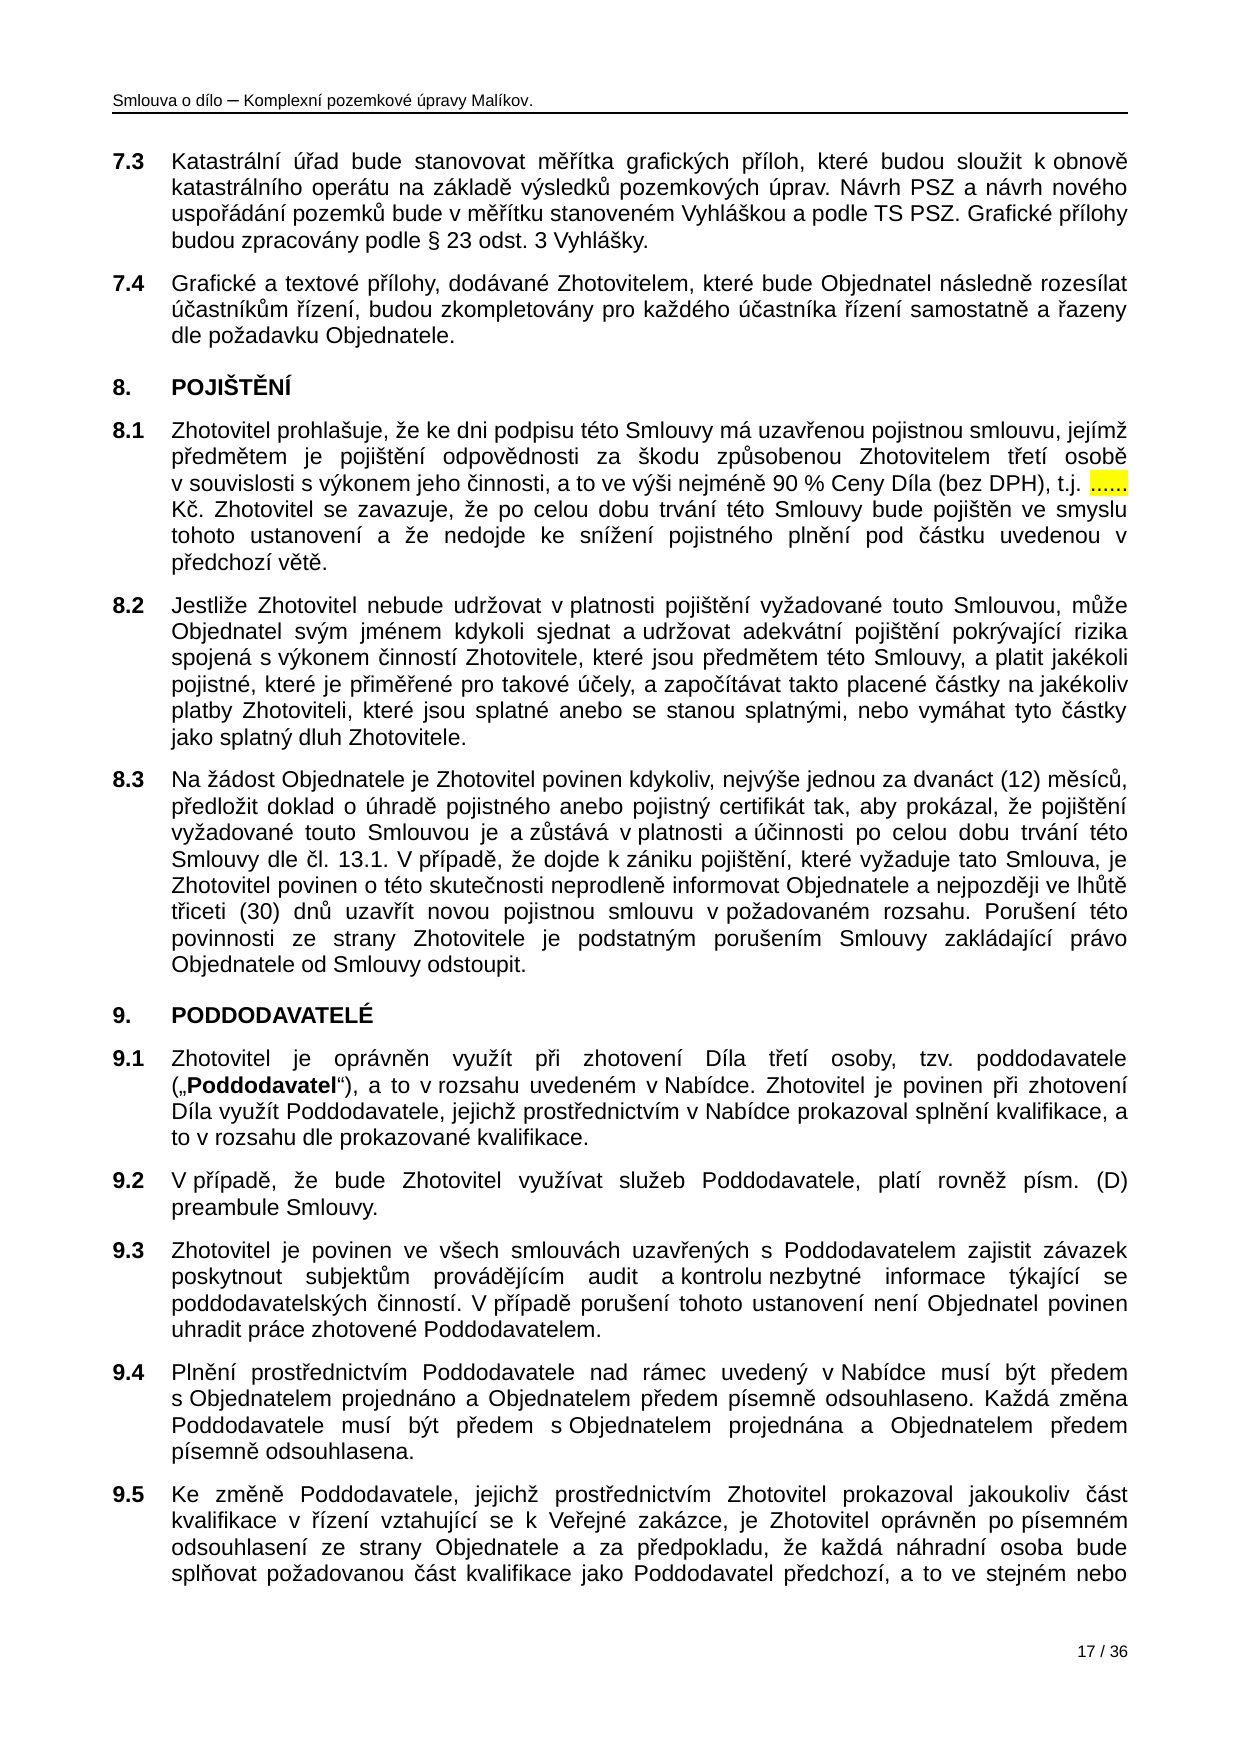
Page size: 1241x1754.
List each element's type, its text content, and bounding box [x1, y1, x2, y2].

text Plnění prostřednictvím Poddodavatele nad rámec uvedený v Nabídce musí být předem s Objednatelem projednáno a Objednatelem předem písemně odsouhlaseno. Každá změna Poddodavatele musí být předem s Objednatelem projednána a Objednatelem předem písemně odsouhlasena. [112, 1359, 1128, 1464]
text Zhotovitel prohlašuje, že ke dni podpisu této Smlouvy má uzavřenou pojistnou smlouvu, jejímž předmětem je pojištění odpovědnosti za škodu způsobenou Zhotovitelem třetí osobě v souvislosti s výkonem jeho činnosti, a to ve výši nejméně 90 % Ceny Díla (bez DPH), t.j. ...... Kč. Zhotovitel se zavazuje, že po celou dobu trvání této Smlouvy bude pojištěn ve smyslu tohoto ustanovení a že nedojde ke snížení pojistného plnění pod částku uvedenou v předchozí větě. [112, 417, 1128, 575]
text Katastrální úřad bude stanovovat měřítka grafických příloh, které budou sloužit k obnově katastrálního operátu na základě výsledků pozemkových úprav. Návrh PSZ a návrh nového uspořádání pozemků bude v měřítku stanoveném Vyhláškou a podle TS PSZ. Grafické přílohy budou zpracovány podle § 23 odst. 3 Vyhlášky. [112, 148, 1128, 253]
text Pojištění [112, 374, 1128, 400]
text Grafické a textové přílohy, dodávané Zhotovitelem, které bude Objednatel následně rozesílat účastníkům řízení, budou zkompletovány pro každého účastníka řízení samostatně a řazeny dle požadavku Objednatele. [112, 270, 1128, 349]
text Jestliže Zhotovitel nebude udržovat v platnosti pojištění vyžadované touto Smlouvou, může Objednatel svým jménem kdykoli sjednat a udržovat adekvátní pojištění pokrývající rizika spojená s výkonem činností Zhotovitele, které jsou předmětem této Smlouvy, a platit jakékoli pojistné, které je přiměřené pro takové účely, a započítávat takto placené částky na jakékoliv platby Zhotoviteli, které jsou splatné anebo se stanou splatnými, nebo vymáhat tyto částky jako splatný dluh Zhotovitele. [112, 592, 1128, 750]
text Poddodavatelé [112, 1002, 1128, 1029]
text V případě, že bude Zhotovitel využívat služeb Poddodavatele, platí rovněž písm. (D) preambule Smlouvy. [112, 1167, 1128, 1220]
text Zhotovitel je oprávněn využít při zhotovení Díla třetí osoby, tzv. poddodavatele („Poddodavatel“), a to v rozsahu uvedeném v Nabídce. Zhotovitel je povinen při zhotovení Díla využít Poddodavatele, jejichž prostřednictvím v Nabídce prokazoval splnění kvalifikace, a to v rozsahu dle prokazované kvalifikace. [112, 1045, 1128, 1151]
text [112, 1481, 1128, 1586]
text Zhotovitel je povinen ve všech smlouvách uzavřených s Poddodavatelem zajistit závazek poskytnout subjektům provádějícím audit a kontrolu nezbytné informace týkající se poddodavatelských činností. V případě porušení tohoto ustanovení není Objednatel povinen uhradit práce zhotovené Poddodavatelem. [112, 1237, 1128, 1342]
text Na žádost Objednatele je Zhotovitel povinen kdykoliv, nejvýše jednou za dvanáct (12) měsíců, předložit doklad o úhradě pojistného anebo pojistný certifikát tak, aby prokázal, že pojištění vyžadované touto Smlouvou je a zůstává v platnosti a účinnosti po celou dobu trvání této Smlouvy dle čl. 13.1. V případě, že dojde k zániku pojištění, které vyžaduje tato Smlouva, je Zhotovitel povinen o této skutečnosti neprodleně informovat Objednatele a nejpozději ve lhůtě třiceti (30) dnů uzavřít novou pojistnou smlouvu v požadovaném rozsahu. Porušení této povinnosti ze strany Zhotovitele je podstatným porušením Smlouvy zakládající právo Objednatele od Smlouvy odstoupit. [112, 766, 1128, 977]
